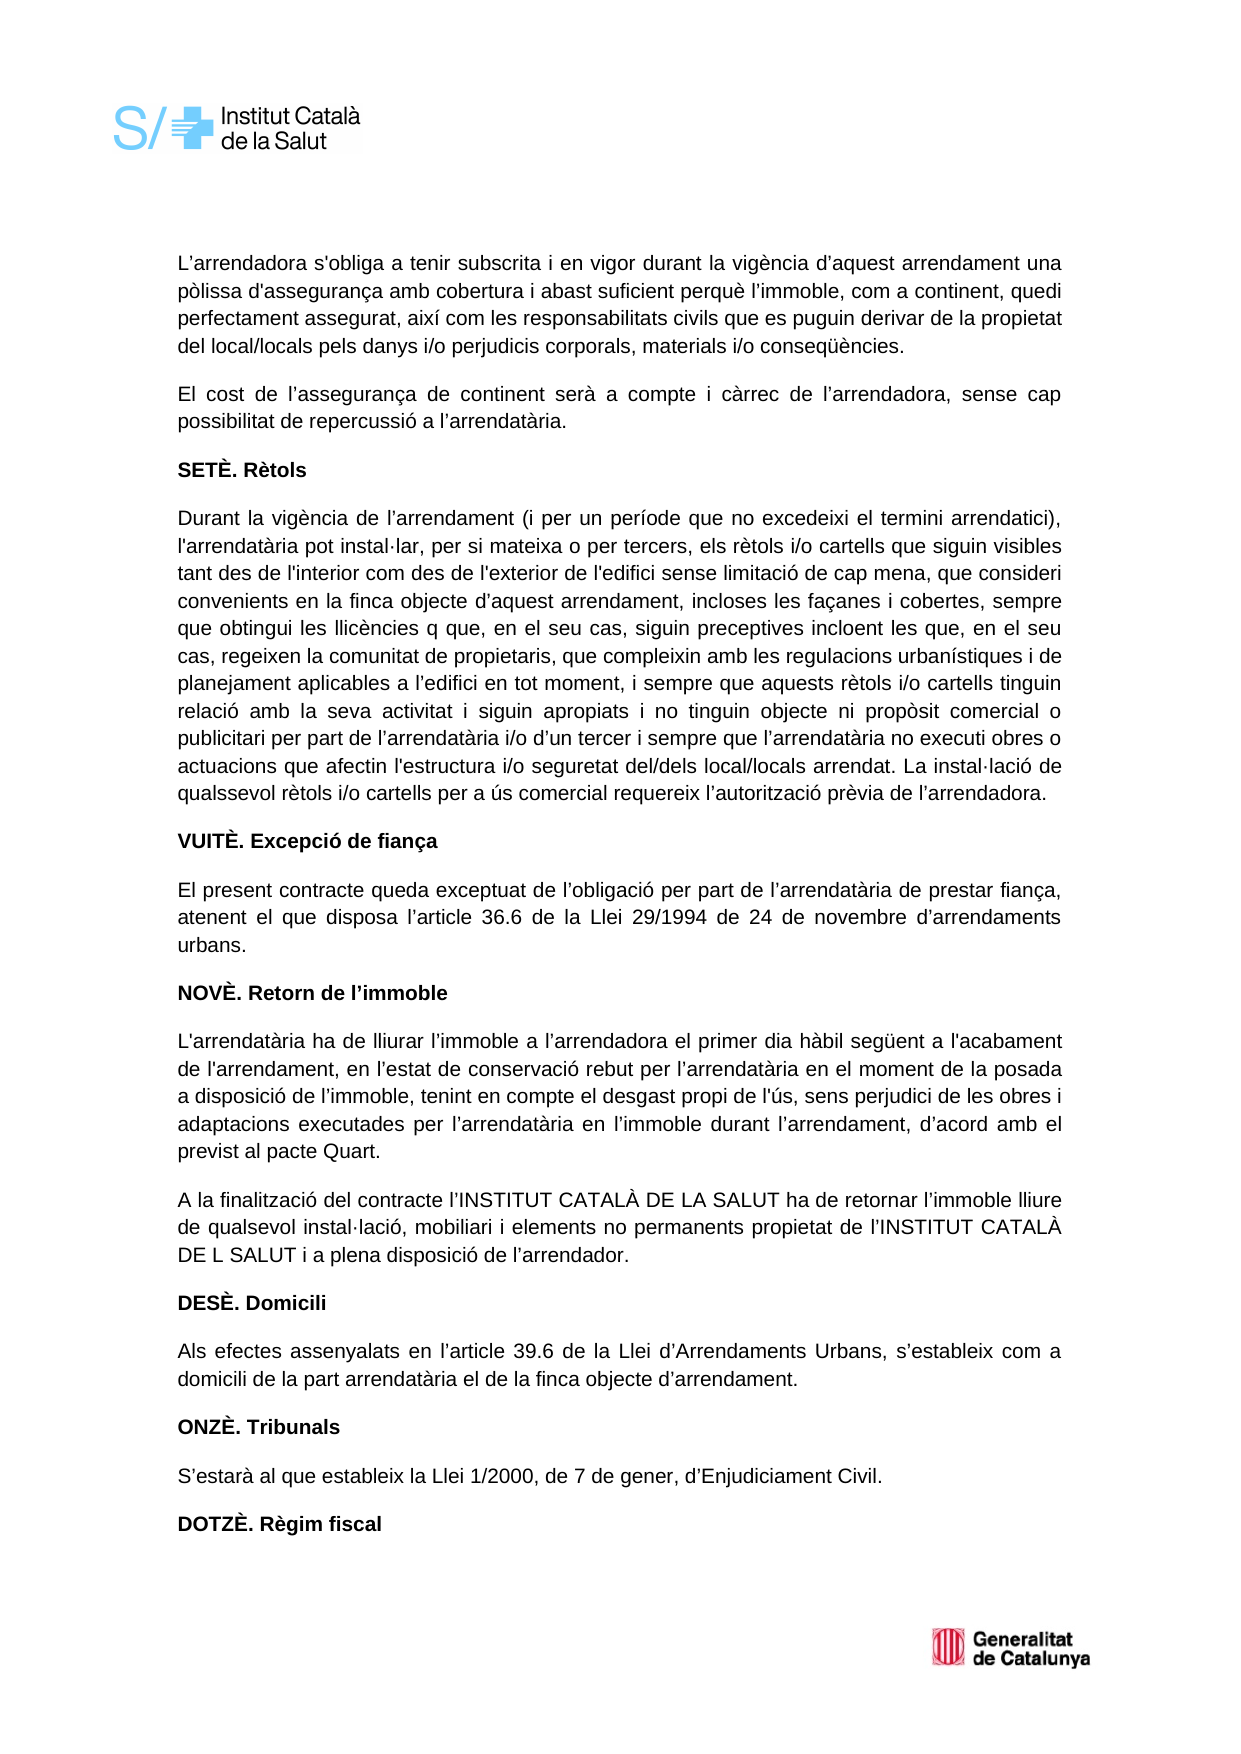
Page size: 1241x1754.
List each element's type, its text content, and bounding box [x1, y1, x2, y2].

picture [893, 1621, 1129, 1674]
picture [112, 103, 363, 154]
text L'arrendatària ha de lliurar l’immoble a l’arrendadora el primer dia hàbil següent a l'acabament de l'arrendament, en l’estat de conservació rebut per l’arrendatària en el moment de la posada a disposició de l’immoble, tenint en compte el desgast propi de l'ús, sens perjudici de les obres i adaptacions executades per l’arrendatària en l’immoble durant l’arrendament, d’acord amb el previst al pacte Quart. [177, 1029, 1063, 1163]
text El present contracte queda exceptuat de l’obligació per part de l’arrendatària de prestar fiança, atenent el que disposa l’article 36.6 de la Llei 29/1994 de 24 de novembre d’arrendaments urbans. [177, 878, 1063, 957]
text A la finalització del contracte l’INSTITUT CATALÀ DE LA SALUT ha de retornar l’immoble lliure de qualsevol instal·lació, mobiliari i elements no permanents propietat de l’INSTITUT CATALÀ DE L SALUT i a plena disposició de l’arrendador. [177, 1188, 1063, 1267]
text El cost de l’assegurança de continent serà a compte i càrrec de l’arrendadora, sense cap possibilitat de repercussió a l’arrendatària. [177, 382, 1063, 433]
text ONZÈ. Tribunals [177, 1415, 1063, 1439]
text Durant la vigència de l’arrendament (i per un període que no excedeixi el termini arrendatici), l'arrendatària pot instal·lar, per si mateixa o per tercers, els rètols i/o cartells que siguin visibles tant des de l'interior com des de l'exterior de l'edifici sense limitació de cap mena, que consideri convenients en la finca objecte d’aquest arrendament, incloses les façanes i cobertes, sempre que obtingui les llicències q que, en el seu cas, siguin preceptives incloent les que, en el seu cas, regeixen la comunitat de propietaris, que compleixin amb les regulacions urbanístiques i de planejament aplicables a l’edifici en tot moment, i sempre que aquests rètols i/o cartells tinguin relació amb la seva activitat i siguin apropiats i no tinguin objecte ni propòsit comercial o publicitari per part de l’arrendatària i/o d’un tercer i sempre que l’arrendatària no executi obres o actuacions que afectin l'estructura i/o seguretat del/dels local/locals arrendat. La instal·lació de qualssevol rètols i/o cartells per a ús comercial requereix l’autorització prèvia de l’arrendadora. [177, 506, 1063, 805]
text L’arrendadora s'obliga a tenir subscrita i en vigor durant la vigència d’aquest arrendament una pòlissa d'assegurança amb cobertura i abast suficient perquè l’immoble, com a continent, quedi perfectament assegurat, així com les responsabilitats civils que es puguin derivar de la propietat del local/locals pels danys i/o perjudicis corporals, materials i/o conseqüències. [177, 251, 1063, 357]
text DESÈ. Domicili [177, 1291, 1063, 1315]
text NOVÈ. Retorn de l’immoble [177, 981, 1063, 1005]
text VUITÈ. Excepció de fiança [177, 829, 1063, 853]
text Als efectes assenyalats en l’article 39.6 de la Llei d’Arrendaments Urbans, s’estableix com a domicili de la part arrendatària el de la finca objecte d’arrendament. [177, 1339, 1063, 1391]
text DOTZÈ. Règim fiscal [177, 1512, 1063, 1536]
text SETÈ. Rètols [177, 458, 1063, 482]
text S’estarà al que estableix la Llei 1/2000, de 7 de gener, d’Enjudiciament Civil. [177, 1463, 1063, 1487]
